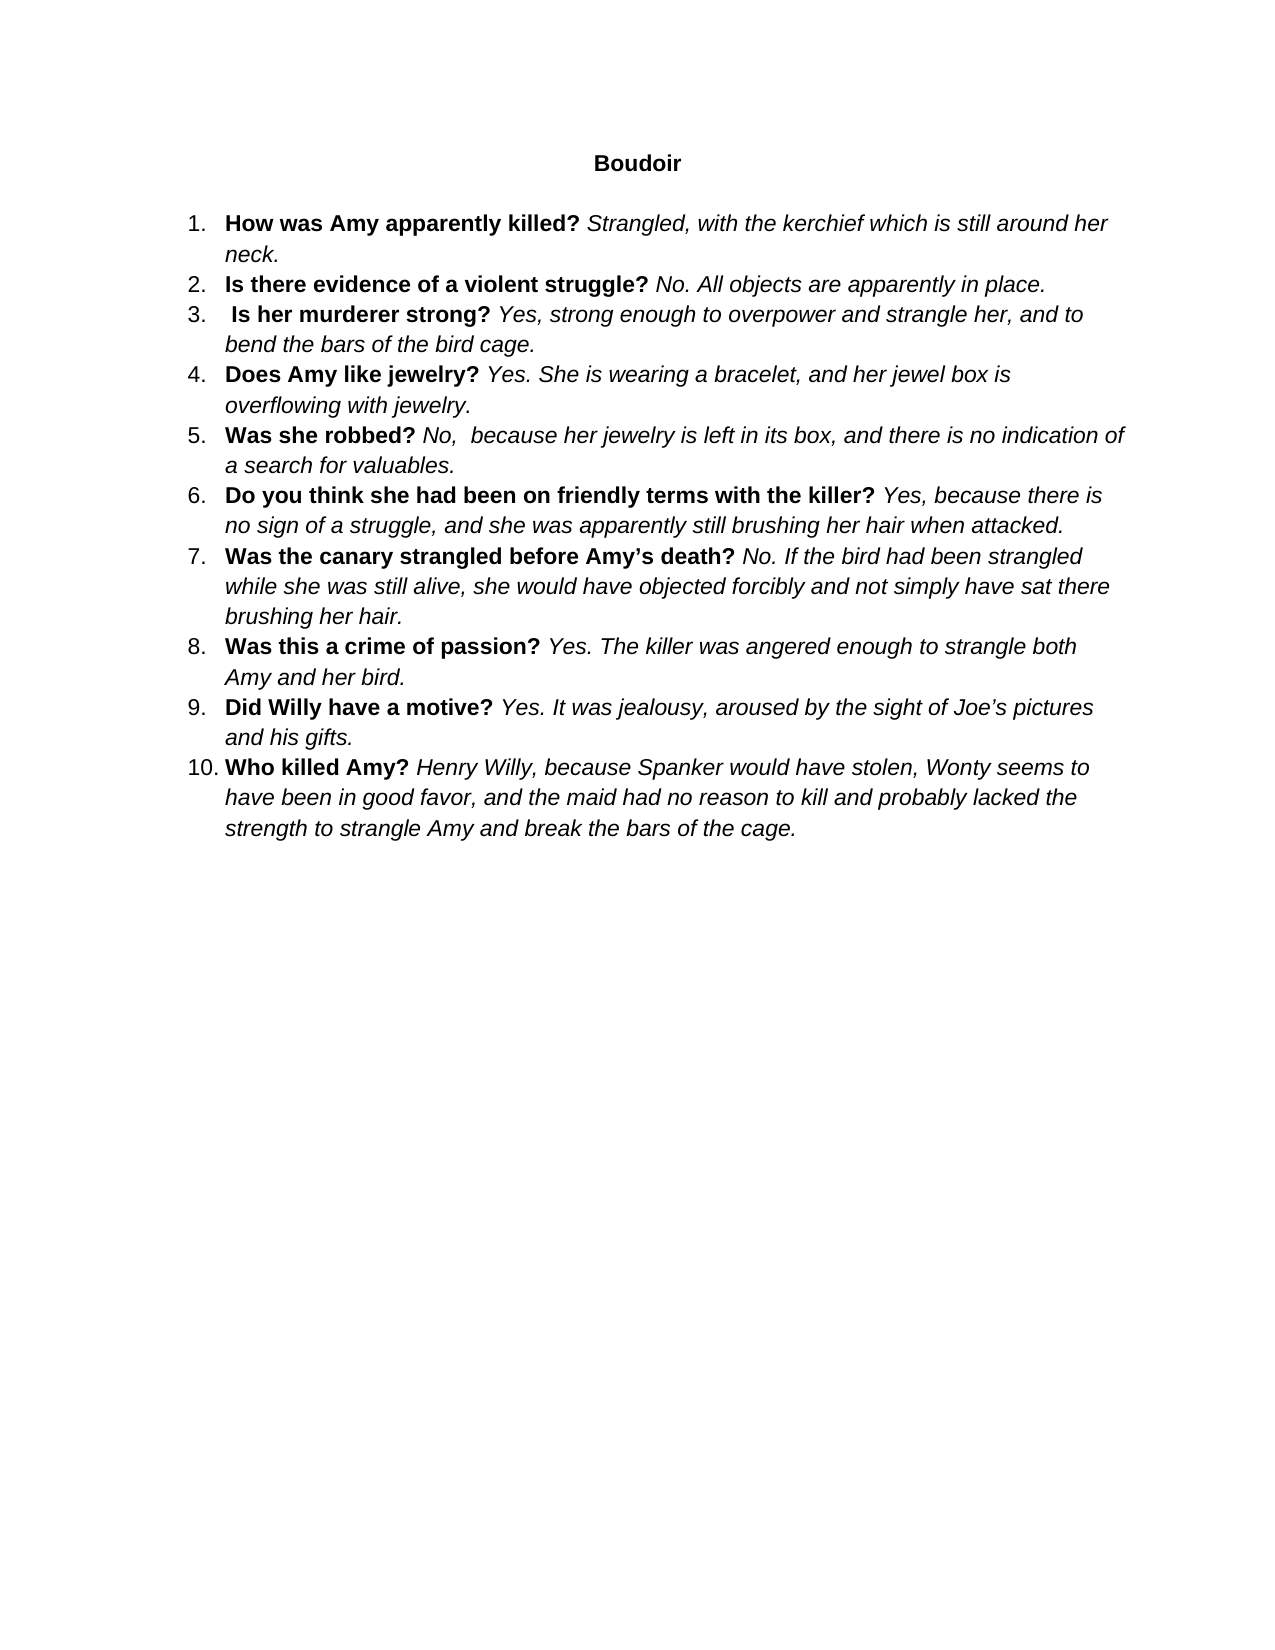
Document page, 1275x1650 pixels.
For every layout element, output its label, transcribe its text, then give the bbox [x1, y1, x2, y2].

list Was the canary strangled before Amy’s death? No. If the bird had been strangled while she was still alive, she would have objected forcibly and not simply have sat there brushing her hair. [187, 543, 1125, 629]
list Was she robbed? No, because her jewelry is left in its box, and there is no indication of a search for valuables. [187, 422, 1125, 478]
list Did Willy have a motive? Yes. It was jealousy, aroused by the sight of Joe’s pictures and his gifts. [187, 694, 1125, 750]
list Does Amy like jewelry? Yes. She is wearing a bracelet, and her jewel box is overflowing with jewelry. [187, 361, 1125, 418]
list Do you think she had been on friendly terms with the killer? Yes, because there is no sign of a struggle, and she was apparently still brushing her hair when attacked. [187, 482, 1125, 539]
list Is her murderer strong? Yes, strong enough to overpower and strangle her, and to bend the bars of the bird cage. [187, 301, 1125, 358]
list How was Amy apparently killed? Strangled, with the kerchief which is still around her neck. [187, 210, 1125, 267]
list Who killed Amy? Henry Willy, because Spanker would have stolen, Wonty seems to have been in good favor, and the maid had no reason to kill and probably lacked the strength to strangle Amy and break the bars of the cage. [187, 754, 1125, 841]
text Boudoir [150, 150, 1125, 176]
list Is there evidence of a violent struggle? No. All objects are apparently in place. [187, 271, 1125, 297]
list Was this a crime of passion? Yes. The killer was angered enough to strangle both Amy and her bird. [187, 633, 1125, 690]
